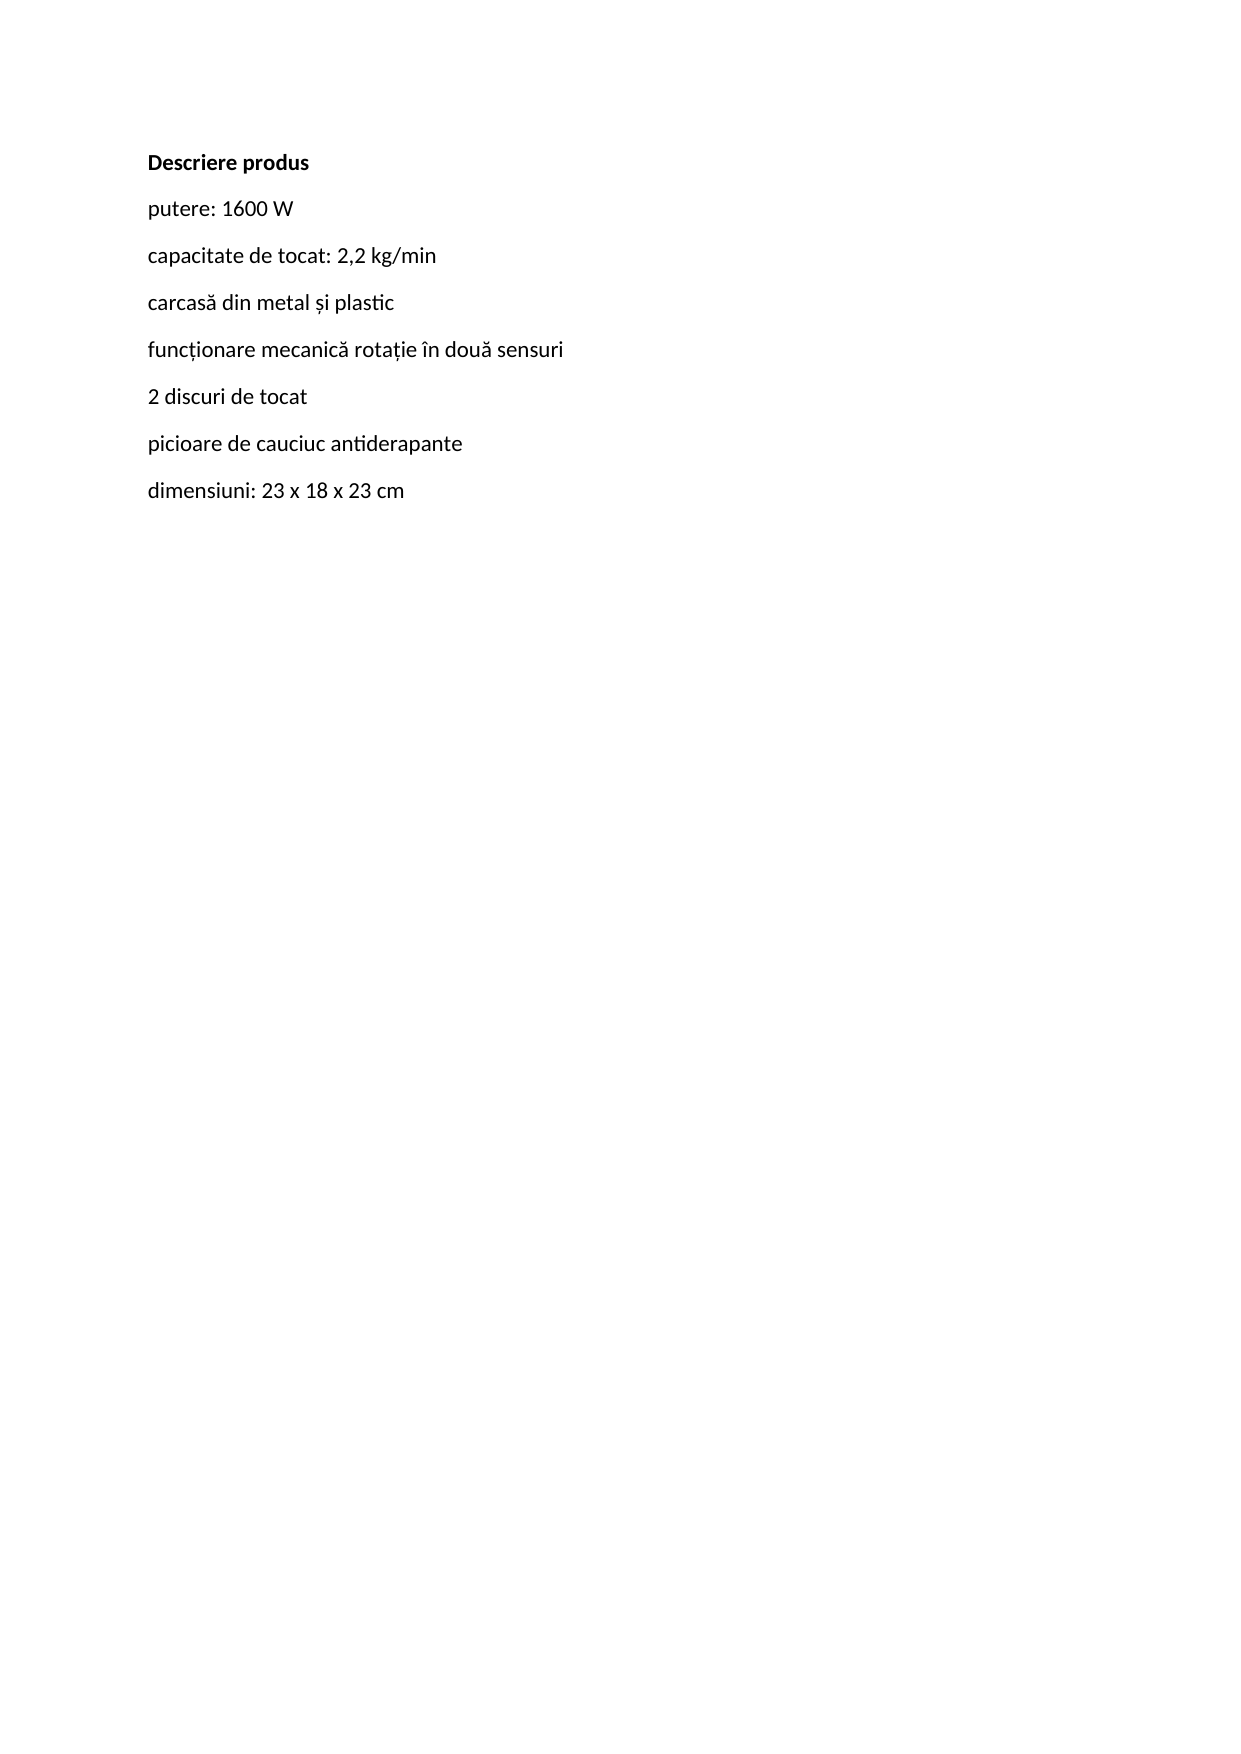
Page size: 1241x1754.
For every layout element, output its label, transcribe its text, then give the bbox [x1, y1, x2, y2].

text dimensiuni: 23 x 18 x 23 cm [148, 476, 1093, 504]
text picioare de cauciuc antiderapante [148, 429, 1093, 457]
text 2 discuri de tocat [148, 382, 1093, 410]
text carcasă din metal și plastic [148, 288, 1093, 316]
text Descriere produs [148, 148, 1093, 176]
text funcționare mecanică rotație în două sensuri [148, 335, 1093, 363]
text putere: 1600 W [148, 194, 1093, 222]
text capacitate de tocat: 2,2 kg/min [148, 241, 1093, 269]
